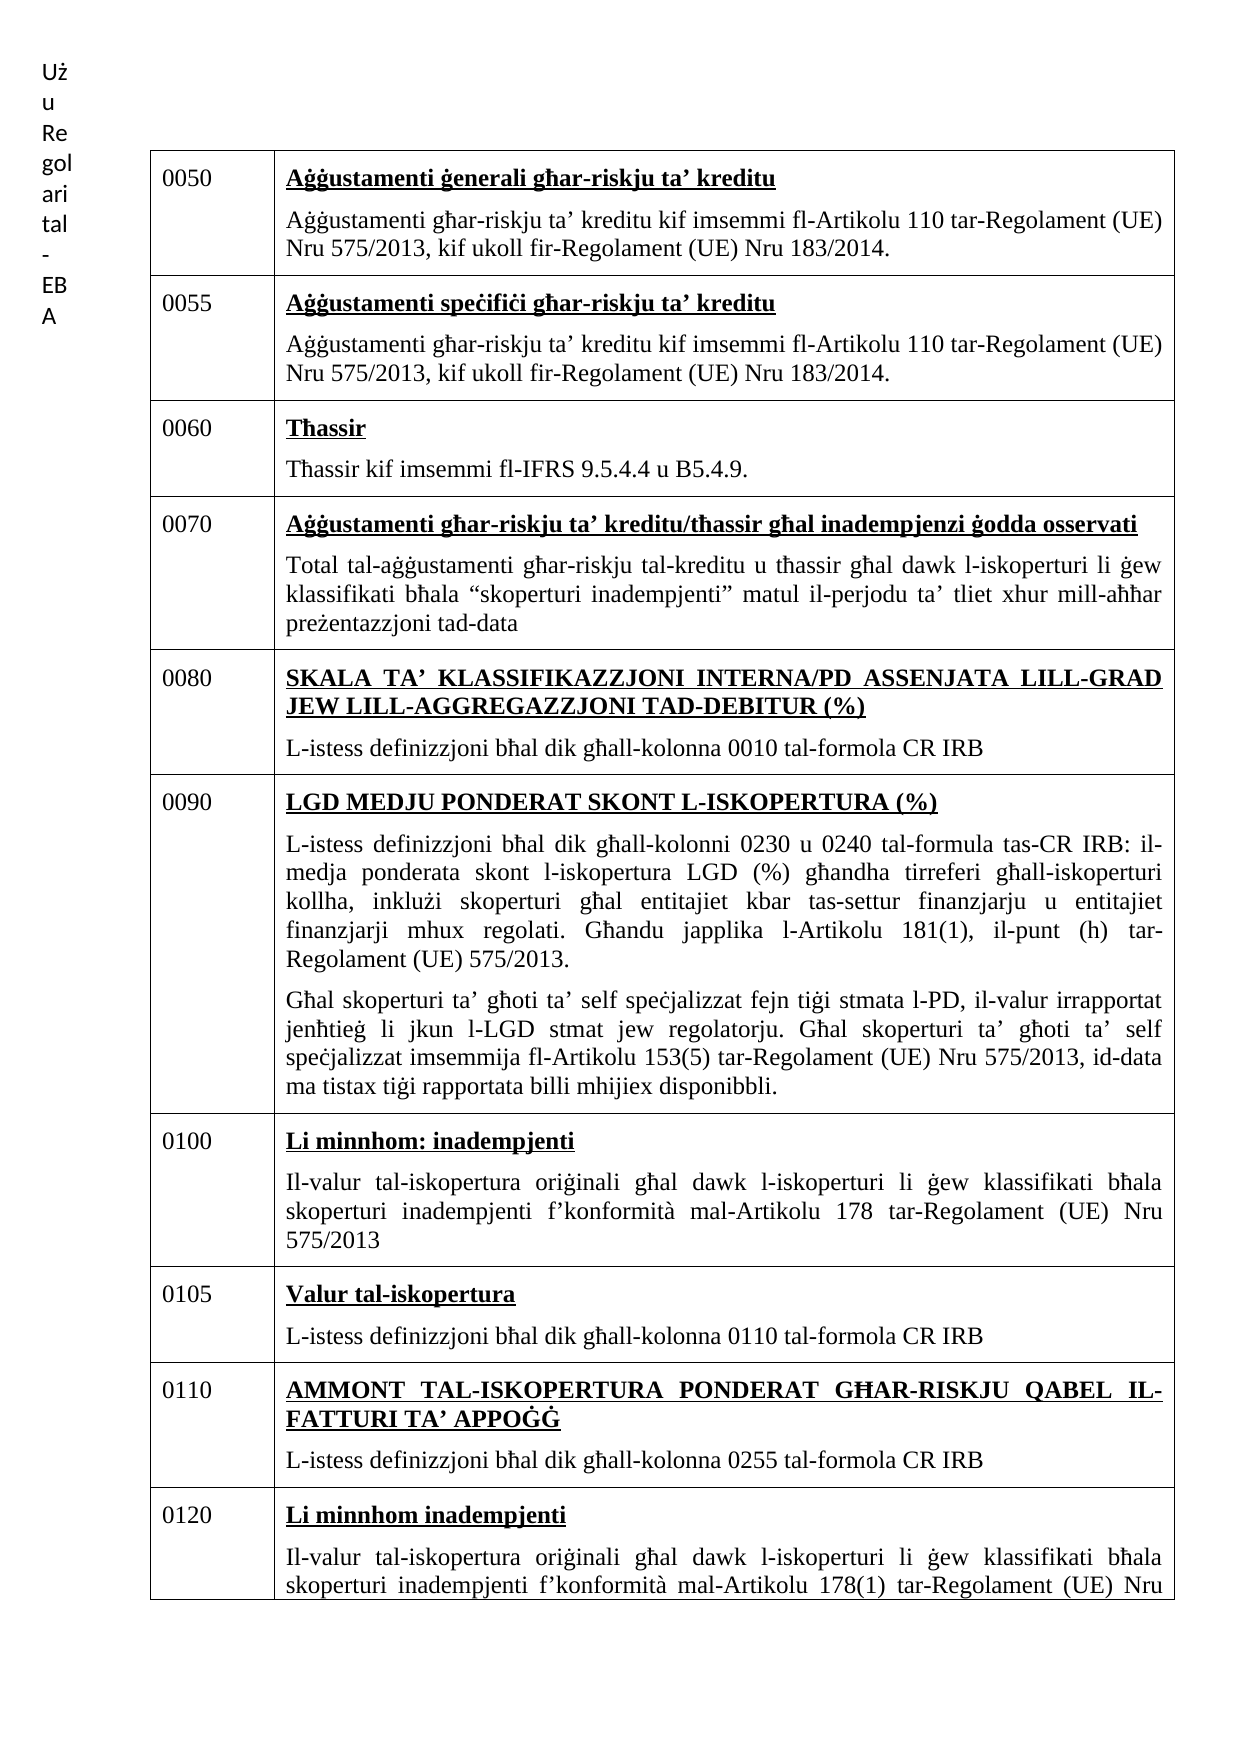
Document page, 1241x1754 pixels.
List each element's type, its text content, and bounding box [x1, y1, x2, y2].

table_cell AMMONT TAL-ISKOPERTURA PONDERAT GĦAR-RISKJU QABEL IL-FATTURI TA’ APPOĠĠ L-istess definizzjoni bħal dik għall-kolonna 0255 tal-formola CR IRB [275, 1363, 1174, 1487]
table_cell SKALA TA’ KLASSIFIKAZZJONI INTERNA/PD ASSENJATA LILL-GRAD JEW LILL-AGGREGAZZJONI TAD-DEBITUR (%) L-istess definizzjoni bħal dik għall-kolonna 0010 tal-formola CR IRB [275, 650, 1174, 774]
table_cell 0100 [151, 1114, 274, 1266]
table_cell 0120 [151, 1488, 274, 1599]
table_cell 0105 [151, 1267, 274, 1362]
table_cell 0060 [151, 401, 274, 496]
table_cell Valur tal-iskopertura L-istess definizzjoni bħal dik għall-kolonna 0110 tal-formola CR IRB [275, 1267, 1174, 1362]
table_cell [275, 1488, 1174, 1599]
table_cell 0070 [151, 497, 274, 649]
table_cell 0090 [151, 775, 274, 1112]
table_cell 0055 [151, 276, 274, 399]
table_cell LGD MEDJU PONDERAT SKONT L-ISKOPERTURA (%) L-istess definizzjoni bħal dik għall-kolonni 0230 u 0240 tal-formula tas-CR IRB: il-medja ponderata skont l-iskopertura LGD (%) għandha tirreferi għall-iskoperturi kollha, inklużi skoperturi għal entitajiet kbar tas-settur finanzjarju u entitajiet finanzjarji mhux regolati. Għandu japplika l-Artikolu 181(1), il-punt (h) tar-Regolament (UE) 575/2013. Għal skoperturi ta’ għoti ta’ self speċjalizzat fejn tiġi stmata l-PD, il-valur irrapportat jenħtieġ li jkun l-LGD stmat jew regolatorju. Għal skoperturi ta’ għoti ta’ self speċjalizzat imsemmija fl-Artikolu 153(5) tar-Regolament (UE) Nru 575/2013, id-data ma tistax tiġi rapportata billi mhijiex disponibbli. [275, 775, 1174, 1112]
table_cell 0080 [151, 650, 274, 774]
table_cell Tħassir Tħassir kif imsemmi fl-IFRS 9.5.4.4 u B5.4.9. [275, 401, 1174, 496]
table_cell Aġġustamenti speċifiċi għar-riskju ta’ kreditu Aġġustamenti għar-riskju ta’ kreditu kif imsemmi fl-Artikolu 110 tar-Regolament (UE) Nru 575/2013, kif ukoll fir-Regolament (UE) Nru 183/2014. [275, 276, 1174, 399]
table_cell 0050 [151, 151, 274, 275]
table_cell Aġġustamenti ġenerali għar-riskju ta’ kreditu Aġġustamenti għar-riskju ta’ kreditu kif imsemmi fl-Artikolu 110 tar-Regolament (UE) Nru 575/2013, kif ukoll fir-Regolament (UE) Nru 183/2014. [275, 151, 1174, 275]
table_cell Li minnhom: inadempjenti Il-valur tal-iskopertura oriġinali għal dawk l-iskoperturi li ġew klassifikati bħala skoperturi inadempjenti f’konformità mal-Artikolu 178 tar-Regolament (UE) Nru 575/2013 [275, 1114, 1174, 1266]
table_cell 0110 [151, 1363, 274, 1487]
table_cell Aġġustamenti għar-riskju ta’ kreditu/tħassir għal inadempjenzi ġodda osservati Total tal-aġġustamenti għar-riskju tal-kreditu u tħassir għal dawk l-iskoperturi li ġew klassifikati bħala “skoperturi inadempjenti” matul il-perjodu ta’ tliet xhur mill-aħħar preżentazzjoni tad-data [275, 497, 1174, 649]
